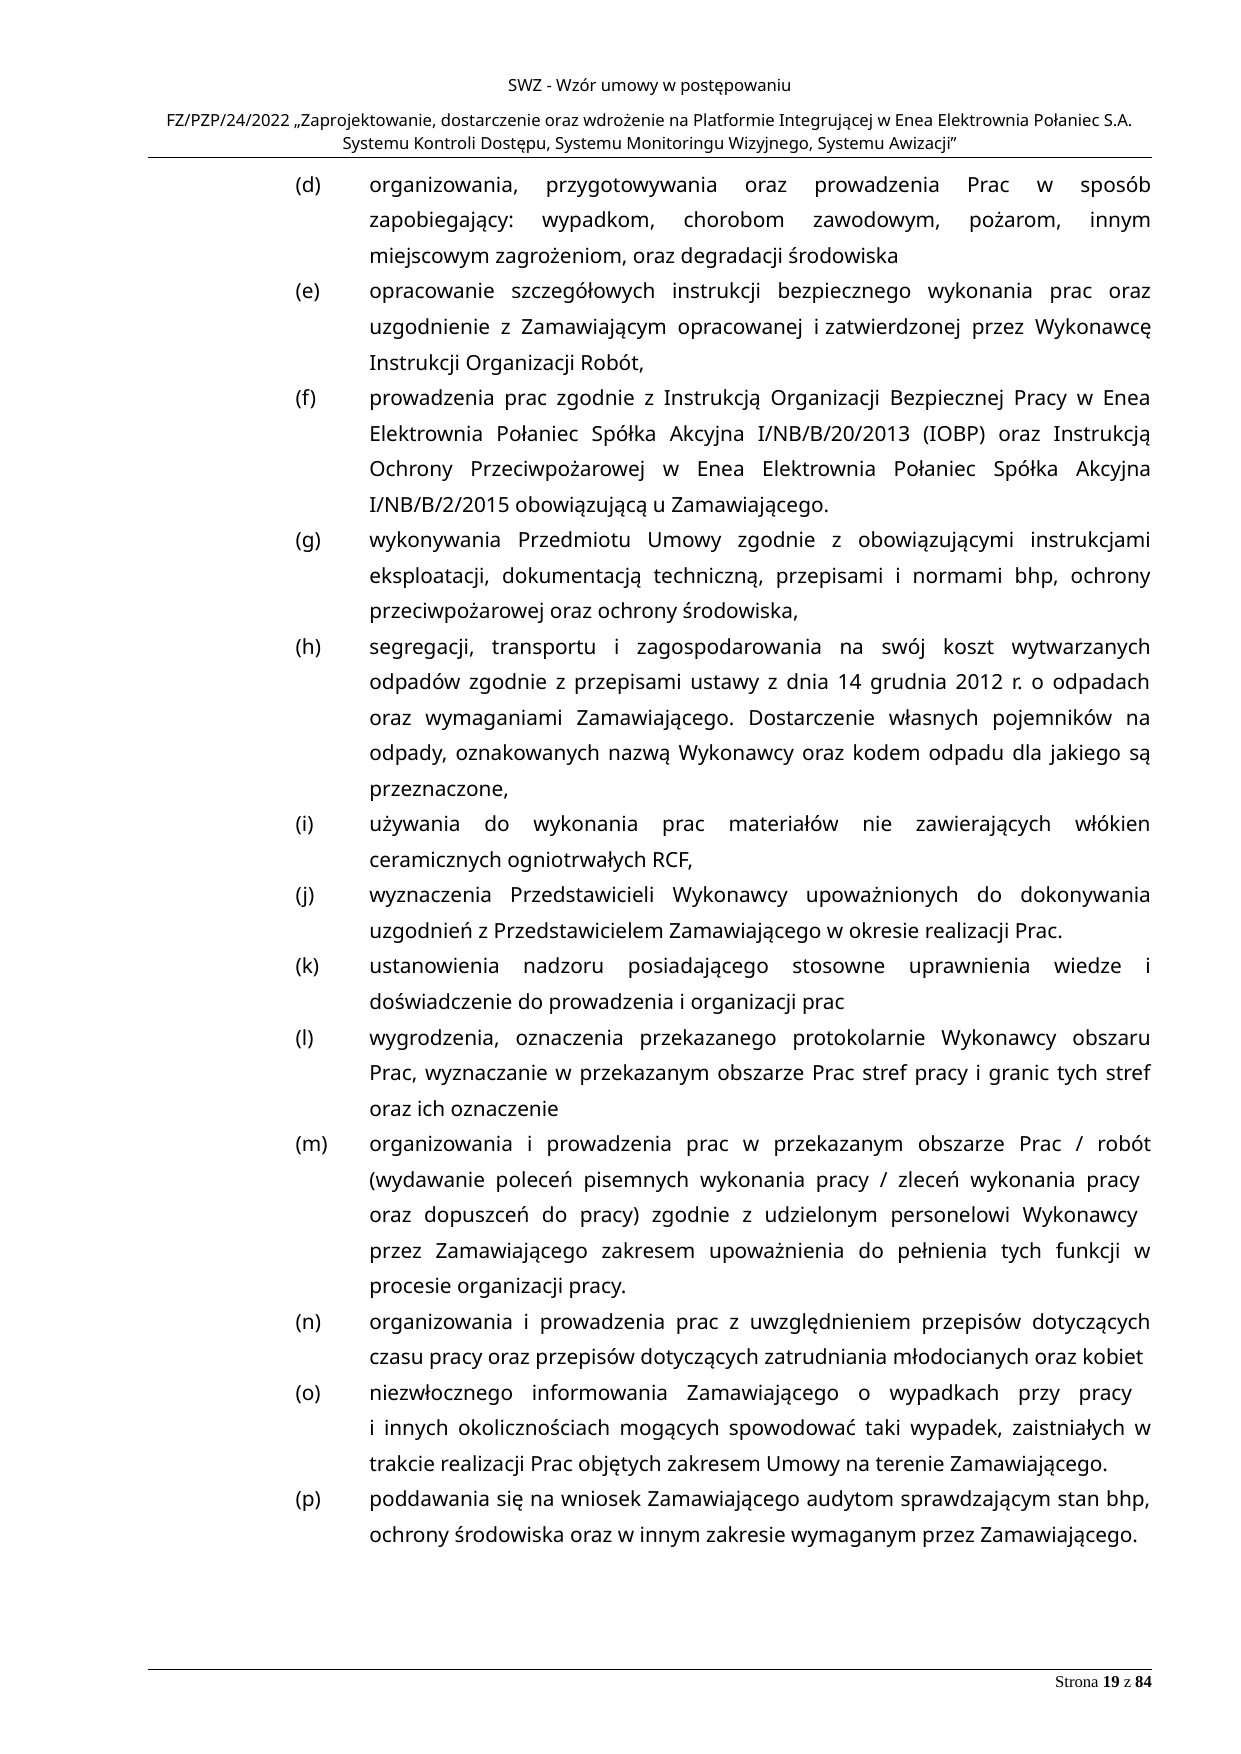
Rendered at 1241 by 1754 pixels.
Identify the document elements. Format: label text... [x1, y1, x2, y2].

subtitle organizowania, przygotowywania oraz prowadzenia Prac w sposób zapobiegający: wypadkom, chorobom zawodowym, pożarom, innym miejscowym zagrożeniom, oraz degradacji środowiska [295, 170, 1152, 269]
subtitle prowadzenia prac zgodnie z Instrukcją Organizacji Bezpiecznej Pracy w Enea Elektrownia Połaniec Spółka Akcyjna I/NB/B/20/2013 (IOBP) oraz Instrukcją Ochrony Przeciwpożarowej w Enea Elektrownia Połaniec Spółka Akcyjna I/NB/B/2/2015 obowiązującą u Zamawiającego. [295, 383, 1152, 518]
subtitle opracowanie szczegółowych instrukcji bezpiecznego wykonania prac oraz uzgodnienie z Zamawiającym opracowanej i zatwierdzonej przez Wykonawcę Instrukcji Organizacji Robót, [295, 277, 1152, 376]
subtitle wygrodzenia, oznaczenia przekazanego protokolarnie Wykonawcy obszaru Prac, wyznaczanie w przekazanym obszarze Prac stref pracy i granic tych stref oraz ich oznaczenie [295, 1023, 1152, 1122]
subtitle wykonywania Przedmiotu Umowy zgodnie z obowiązującymi instrukcjami eksploatacji, dokumentacją techniczną, przepisami i normami bhp, ochrony przeciwpożarowej oraz ochrony środowiska, [295, 525, 1152, 625]
subtitle organizowania i prowadzenia prac z uwzględnieniem przepisów dotyczących czasu pracy oraz przepisów dotyczących zatrudniania młodocianych oraz kobiet [295, 1307, 1152, 1371]
subtitle niezwłocznego informowania Zamawiającego o wypadkach przy pracy i innych okolicznościach mogących spowodować taki wypadek, zaistniałych w trakcie realizacji Prac objętych zakresem Umowy na terenie Zamawiającego. [295, 1378, 1152, 1477]
subtitle używania do wykonania prac materiałów nie zawierających włókien ceramicznych ogniotrwałych RCF, [295, 809, 1152, 873]
subtitle segregacji, transportu i zagospodarowania na swój koszt wytwarzanych odpadów zgodnie z przepisami ustawy z dnia 14 grudnia 2012 r. o odpadach oraz wymaganiami Zamawiającego. Dostarczenie własnych pojemników na odpady, oznakowanych nazwą Wykonawcy oraz kodem odpadu dla jakiego są przeznaczone, [295, 632, 1152, 802]
subtitle ustanowienia nadzoru posiadającego stosowne uprawnienia wiedze i doświadczenie do prowadzenia i organizacji prac [295, 952, 1152, 1016]
subtitle poddawania się na wniosek Zamawiającego audytom sprawdzającym stan bhp, ochrony środowiska oraz w innym zakresie wymaganym przez Zamawiającego. [295, 1484, 1152, 1548]
subtitle organizowania i prowadzenia prac w przekazanym obszarze Prac / robót (wydawanie poleceń pisemnych wykonania pracy / zleceń wykonania pracy oraz dopuszceń do pracy) zgodnie z udzielonym personelowi Wykonawcy przez Zamawiającego zakresem upoważnienia do pełnienia tych funkcji w procesie organizacji pracy. [295, 1129, 1152, 1300]
subtitle wyznaczenia Przedstawicieli Wykonawcy upoważnionych do dokonywania uzgodnień z Przedstawicielem Zamawiającego w okresie realizacji Prac. [295, 881, 1152, 944]
